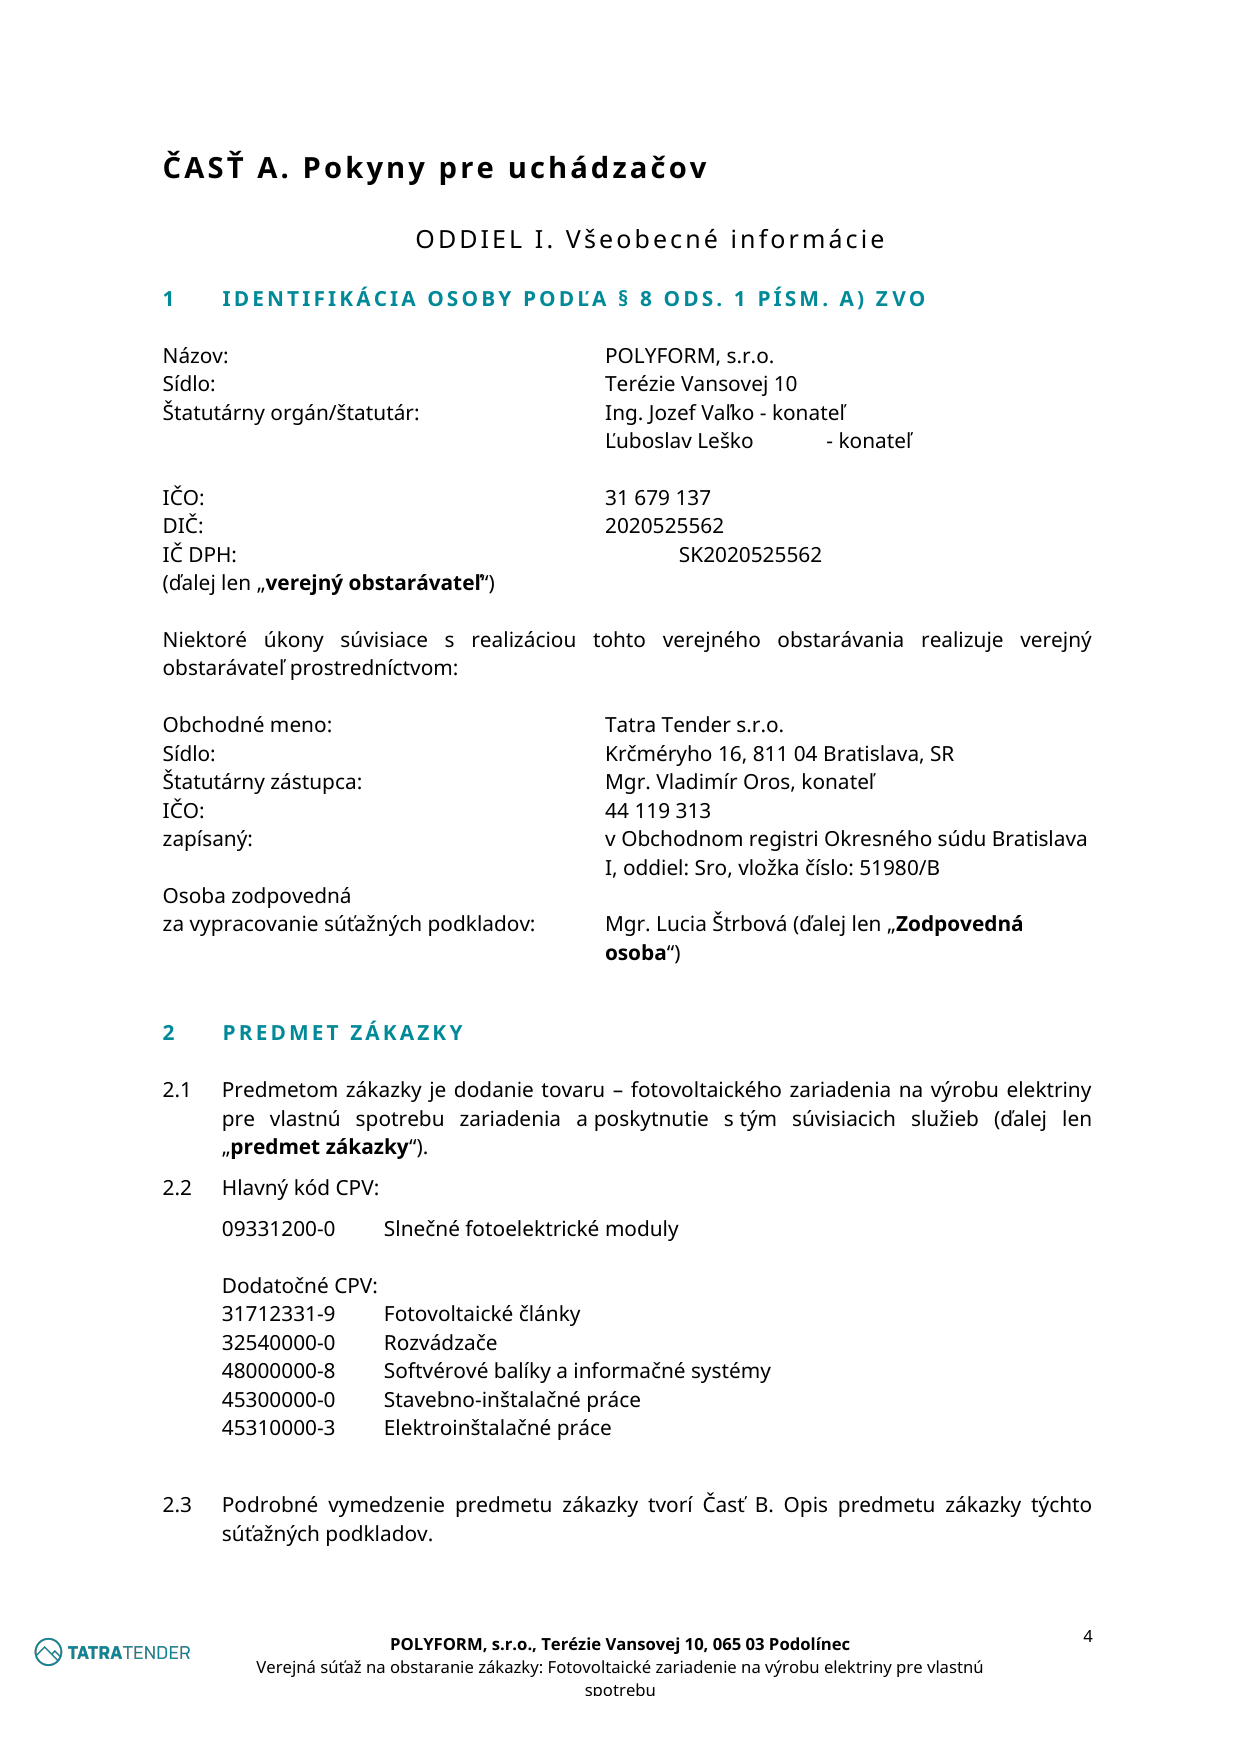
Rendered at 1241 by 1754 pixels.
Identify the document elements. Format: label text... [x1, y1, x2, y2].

subtitle Sídlo: Terézie Vansovej 10 [162, 369, 1093, 398]
picture [27, 1625, 203, 1678]
text IČO: 31 679 137 [162, 483, 1093, 511]
text ODDIEL I. Všeobecné informácie [162, 221, 1093, 255]
subtitle IČO: 44 119 313 [162, 796, 1093, 824]
text Identifikácia osoby podľa § 8 ods. 1 písm. a) ZVO [162, 284, 1093, 312]
subtitle 09331200-0 Slnečné fotoelektrické moduly [222, 1214, 1093, 1242]
subtitle Obchodné meno: Tatra Tender s.r.o. [162, 710, 1093, 739]
subtitle Hlavný kód CPV: [162, 1173, 1093, 1202]
subtitle Štatutárny zástupca: Mgr. Vladimír Oros, konateľ [162, 767, 1093, 796]
subtitle IČ DPH: SK2020525562 [162, 540, 1093, 568]
text 45300000-0 Stavebno-inštalačné práce [222, 1385, 1093, 1413]
text ČASŤ A. Pokyny pre uchádzačov [162, 148, 1093, 187]
text 32540000-0 Rozvádzače [222, 1328, 1093, 1356]
subtitle Dodatočné CPV: [222, 1271, 1093, 1299]
text 31712331-9 Fotovoltaické články [222, 1299, 1093, 1328]
subtitle Osoba zodpovedná [162, 881, 1093, 909]
subtitle Názov: POLYFORM, s.r.o. [162, 341, 1093, 369]
text Ľuboslav Leško - konateľ [531, 426, 1093, 483]
subtitle Niektoré úkony súvisiace s realizáciou tohto verejného obstarávania realizuje verejný obstarávateľ prostredníctvom: [162, 625, 1093, 682]
subtitle za vypracovanie súťažných podkladov: Mgr. Lucia Štrbová (ďalej len „Zodpovedná osoba“) [162, 909, 1093, 966]
subtitle DIČ: 2020525562 [162, 511, 1093, 540]
text 45310000-3 Elektroinštalačné práce [222, 1413, 1093, 1442]
text 48000000-8 Softvérové balíky a informačné systémy [222, 1356, 1093, 1385]
text Predmet zákazky [162, 1018, 1093, 1047]
subtitle Podrobné vymedzenie predmetu zákazky tvorí Časť B. Opis predmetu zákazky týchto súťažných podkladov. [162, 1490, 1093, 1547]
subtitle Štatutárny orgán/štatutár: Ing. Jozef Vaľko - konateľ [162, 398, 1093, 426]
subtitle zapísaný: v Obchodnom registri Okresného súdu Bratislava I, oddiel: Sro, vložka číslo: 51980/B [162, 824, 1093, 881]
subtitle Sídlo: Krčméryho 16, 811 04 Bratislava, SR [162, 739, 1093, 767]
subtitle (ďalej len „verejný obstarávateľ“) [162, 568, 1093, 597]
subtitle Predmetom zákazky je dodanie tovaru – fotovoltaického zariadenia na výrobu elektriny pre vlastnú spotrebu zariadenia a poskytnutie s tým súvisiacich služieb (ďalej len „predmet zákazky“). [162, 1075, 1093, 1161]
